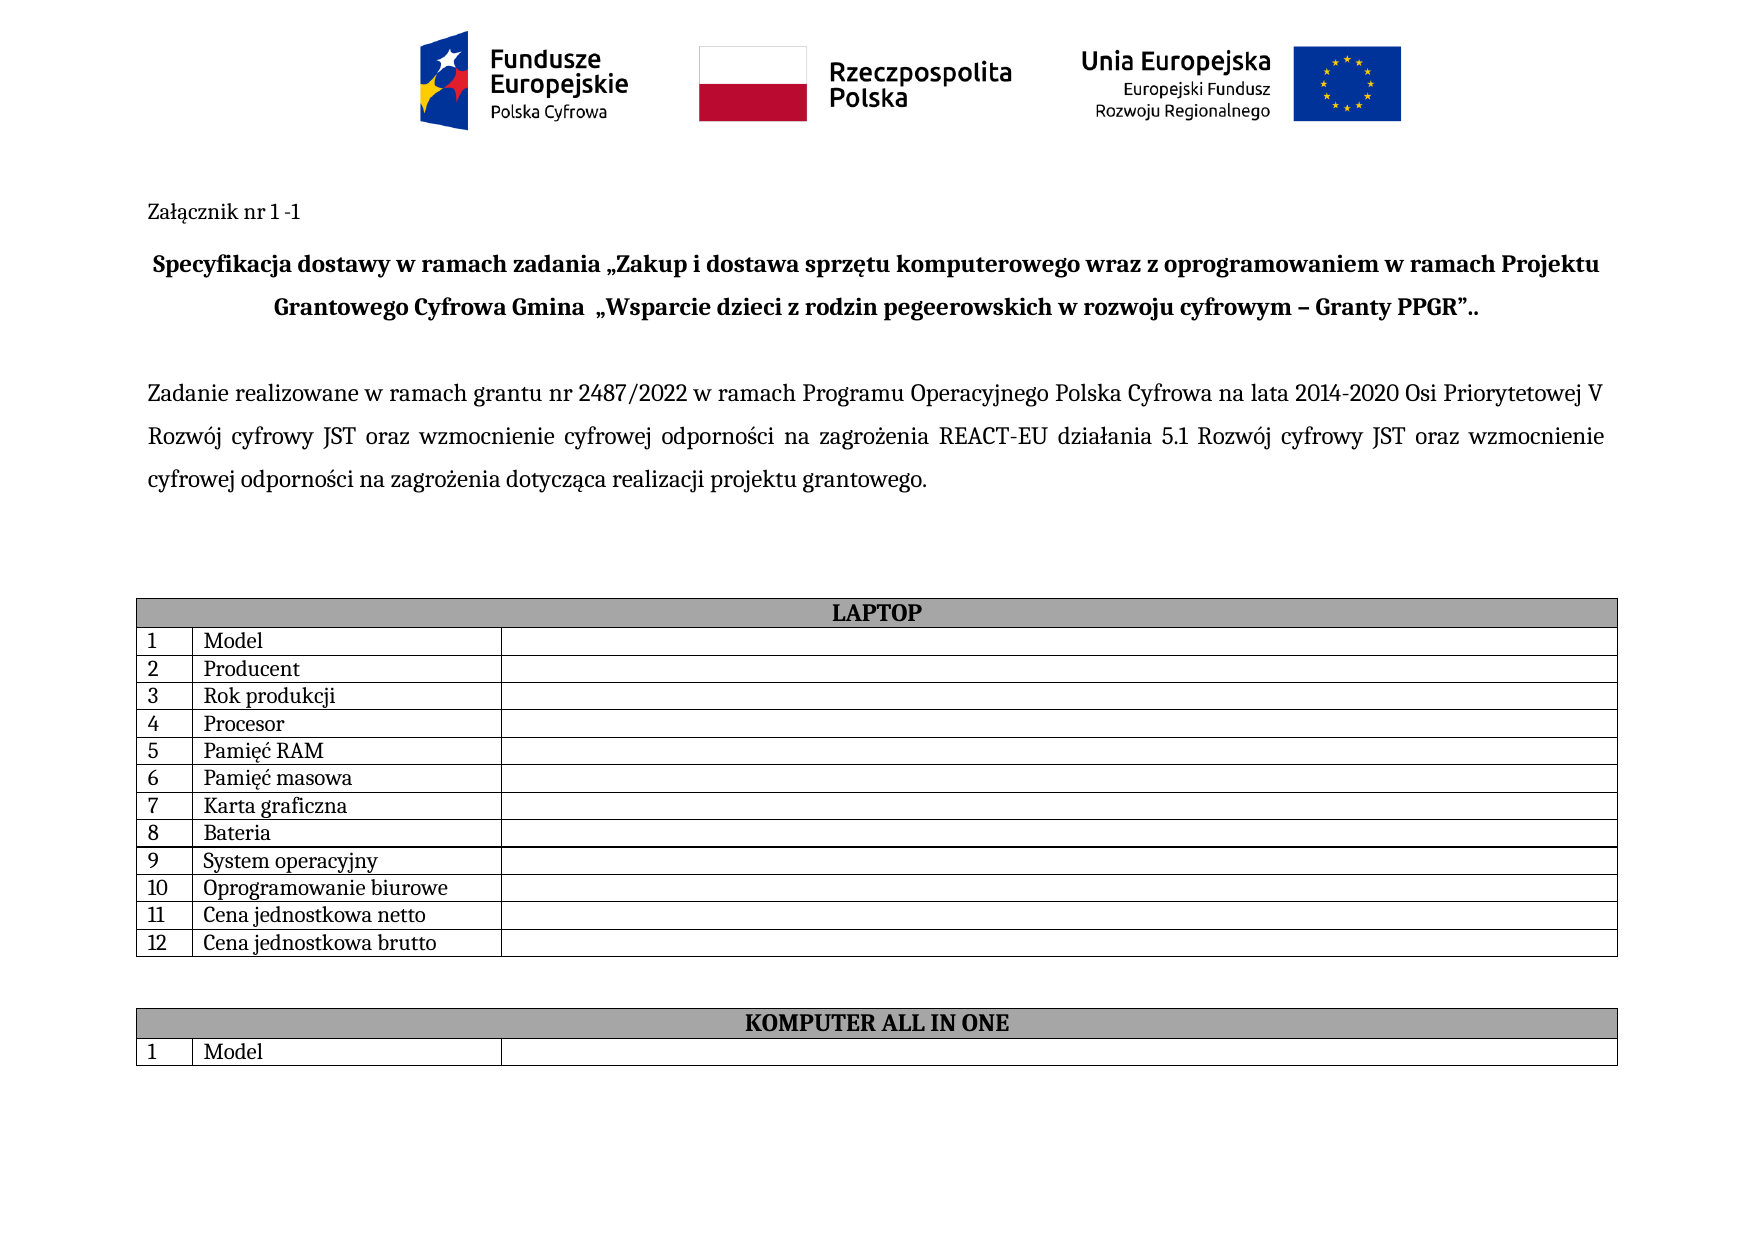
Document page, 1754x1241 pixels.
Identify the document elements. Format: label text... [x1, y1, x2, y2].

table_cell Pamięć masowa [193, 765, 501, 792]
table_cell 6 [137, 765, 192, 792]
table_cell [502, 710, 1617, 737]
table_cell System operacyjny [193, 848, 501, 874]
picture [397, 27, 1424, 133]
table_cell [502, 738, 1617, 764]
table_cell Producent [193, 656, 501, 682]
table_cell Cena jednostkowa brutto [193, 930, 501, 956]
table_cell [502, 848, 1617, 874]
table_cell [502, 656, 1617, 682]
text Specyfikacja dostawy w ramach zadania „Zakup i dostawa sprzętu komputerowego wraz z oprogramowaniem w ramach Projektu Grantowego Cyfrowa Gmina „Wsparcie dzieci z rodzin pegeerowskich w rozwoju cyfrowym – Granty PPGR”.. [148, 250, 1606, 322]
table_cell 10 [137, 875, 192, 901]
table_cell 2 [137, 656, 192, 682]
table_cell [502, 793, 1617, 819]
table_cell 1 [137, 628, 192, 654]
table_cell 7 [137, 793, 192, 819]
table_cell [502, 820, 1617, 846]
text Zadanie realizowane w ramach grantu nr 2487/2022 w ramach Programu Operacyjnego Polska Cyfrowa na lata 2014-2020 Osi Priorytetowej V Rozwój cyfrowy JST oraz wzmocnienie cyfrowej odporności na zagrożenia REACT-EU działania 5.1 Rozwój cyfrowy JST oraz wzmocnienie cyfrowej odporności na zagrożenia dotycząca realizacji projektu grantowego. [148, 379, 1606, 494]
table_cell [502, 875, 1617, 901]
table_cell Karta graficzna [193, 793, 501, 819]
table_header LAPTOP [137, 599, 1617, 627]
table_cell Model [193, 1039, 501, 1065]
table_cell [502, 628, 1617, 654]
table_cell 1 [137, 1039, 192, 1065]
table_cell 3 [137, 683, 192, 709]
table_cell [502, 1039, 1617, 1065]
table_cell [502, 765, 1617, 792]
table_cell Model [193, 628, 501, 654]
text Załącznik nr 1 -1 [148, 199, 1606, 225]
table_cell Procesor [193, 710, 501, 737]
table_cell Cena jednostkowa netto [193, 902, 501, 928]
table_cell [502, 930, 1617, 956]
table_cell [502, 683, 1617, 709]
table_cell [502, 902, 1617, 928]
table_cell 4 [137, 710, 192, 737]
table_cell Rok produkcji [193, 683, 501, 709]
table_cell Bateria [193, 820, 501, 846]
table_header KOMPUTER ALL IN ONE [137, 1009, 1617, 1038]
table_cell 8 [137, 820, 192, 846]
table_cell Oprogramowanie biurowe [193, 875, 501, 901]
table_cell 11 [137, 902, 192, 928]
table_cell 12 [137, 930, 192, 956]
table_cell Pamięć RAM [193, 738, 501, 764]
table_cell 9 [137, 848, 192, 874]
table_cell 5 [137, 738, 192, 764]
